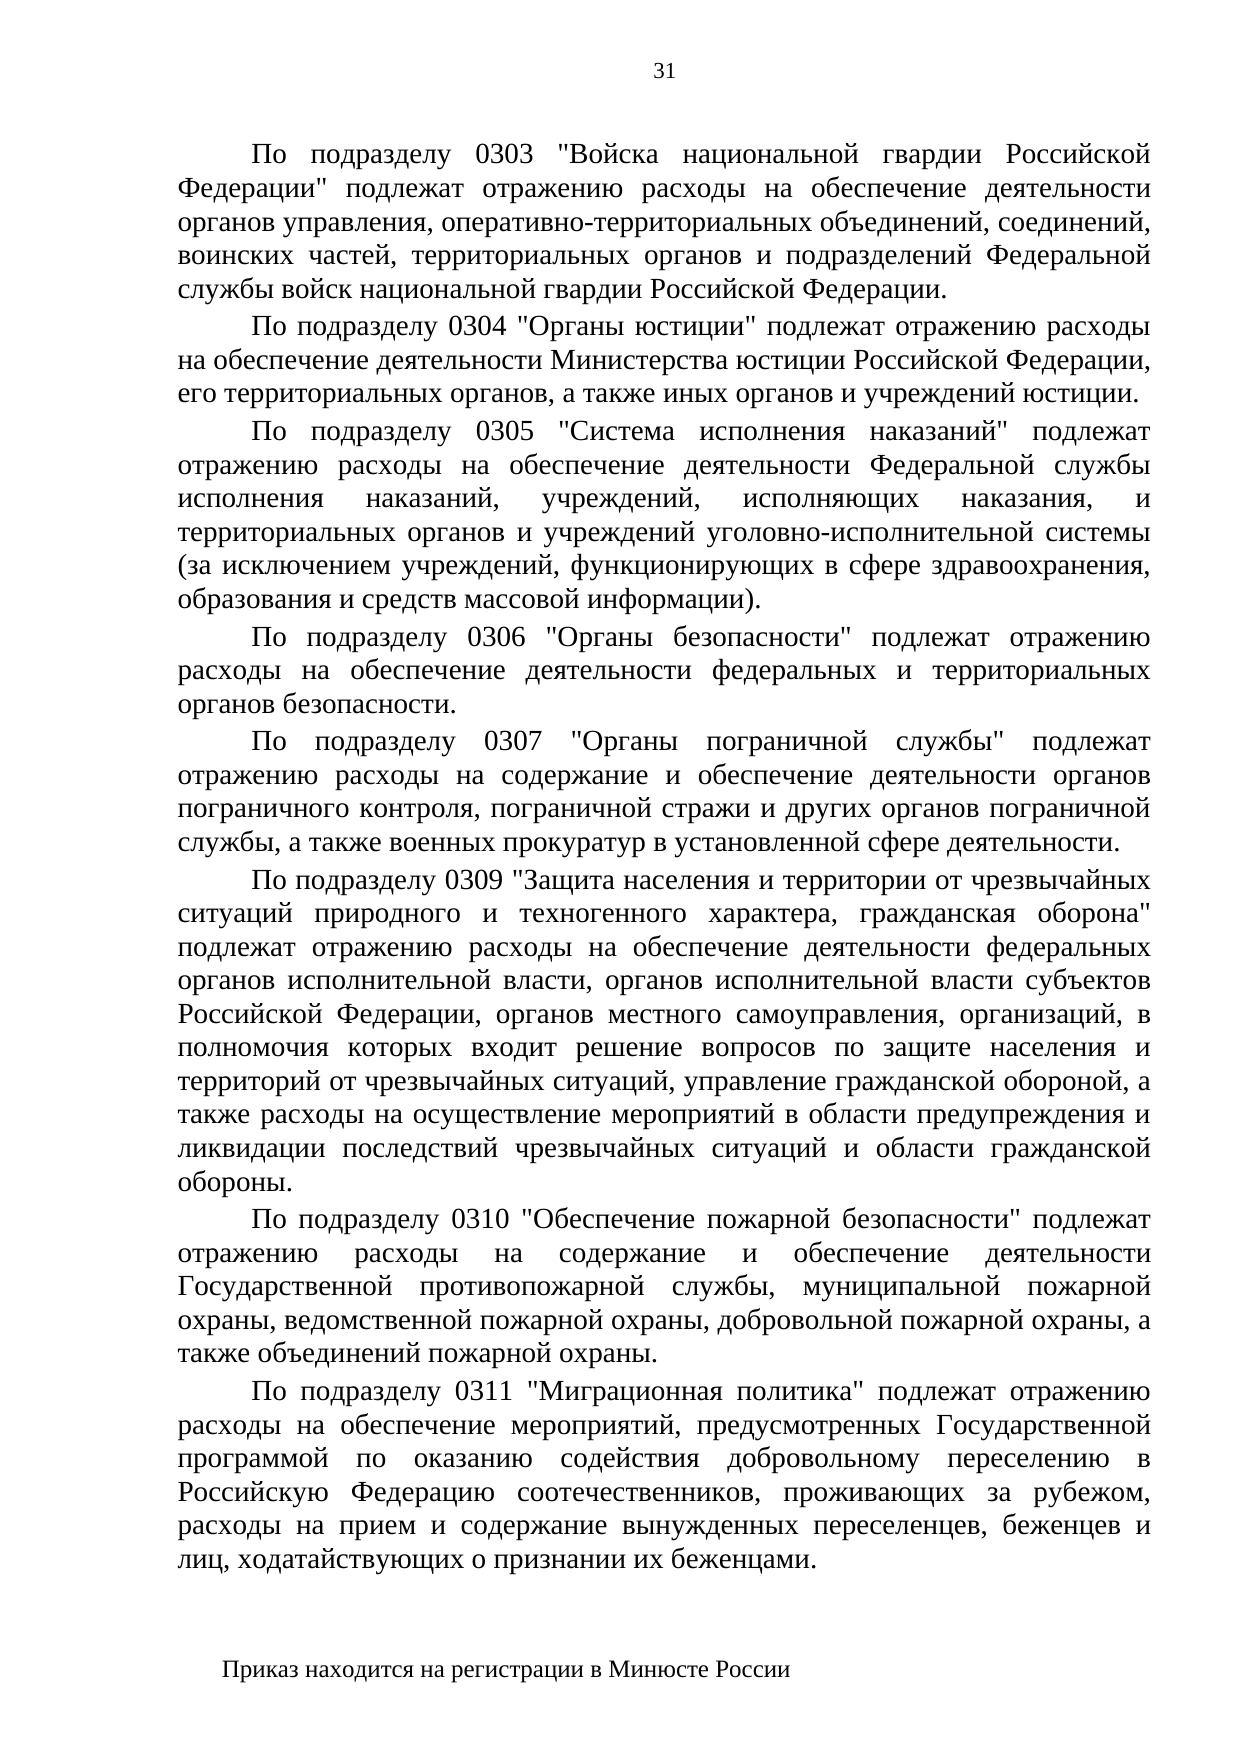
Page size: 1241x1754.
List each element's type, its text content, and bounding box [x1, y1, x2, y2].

text По подразделу 0303 "Войска национальной гвардии Российской Федерации" подлежат отражению расходы на обеспечение деятельности органов управления, оперативно-территориальных объединений, соединений, воинских частей, территориальных органов и подразделений Федеральной службы войск национальной гвардии Российской Федерации. [177, 137, 1152, 304]
text По подразделу 0306 "Органы безопасности" подлежат отражению расходы на обеспечение деятельности федеральных и территориальных органов безопасности. [177, 619, 1152, 719]
text По подразделу 0310 "Обеспечение пожарной безопасности" подлежат отражению расходы на содержание и обеспечение деятельности Государственной противопожарной службы, муниципальной пожарной охраны, ведомственной пожарной охраны, добровольной пожарной охраны, а также объединений пожарной охраны. [177, 1201, 1152, 1369]
text По подразделу 0307 "Органы пограничной службы" подлежат отражению расходы на содержание и обеспечение деятельности органов пограничного контроля, пограничной стражи и других органов пограничной службы, а также военных прокуратур в установленной сфере деятельности. [177, 723, 1152, 858]
text По подразделу 0305 "Система исполнения наказаний" подлежат отражению расходы на обеспечение деятельности Федеральной службы исполнения наказаний, учреждений, исполняющих наказания, и территориальных органов и учреждений уголовно-исполнительной системы (за исключением учреждений, функционирующих в сфере здравоохранения, образования и средств массовой информации). [177, 413, 1152, 614]
text По подразделу 0309 "Защита населения и территории от чрезвычайных ситуаций природного и техногенного характера, гражданская оборона" подлежат отражению расходы на обеспечение деятельности федеральных органов исполнительной власти, органов исполнительной власти субъектов Российской Федерации, органов местного самоуправления, организаций, в полномочия которых входит решение вопросов по защите населения и территорий от чрезвычайных ситуаций, управление гражданской обороной, а также расходы на осуществление мероприятий в области предупреждения и ликвидации последствий чрезвычайных ситуаций и области гражданской обороны. [177, 862, 1152, 1197]
text По подразделу 0311 "Миграционная политика" подлежат отражению расходы на обеспечение мероприятий, предусмотренных Государственной программой по оказанию содействия добровольному переселению в Российскую Федерацию соотечественников, проживающих за рубежом, расходы на прием и содержание вынужденных переселенцев, беженцев и лиц, ходатайствующих о признании их беженцами. [177, 1373, 1152, 1574]
text По подразделу 0304 "Органы юстиции" подлежат отражению расходы на обеспечение деятельности Министерства юстиции Российской Федерации, его территориальных органов, а также иных органов и учреждений юстиции. [177, 308, 1152, 409]
